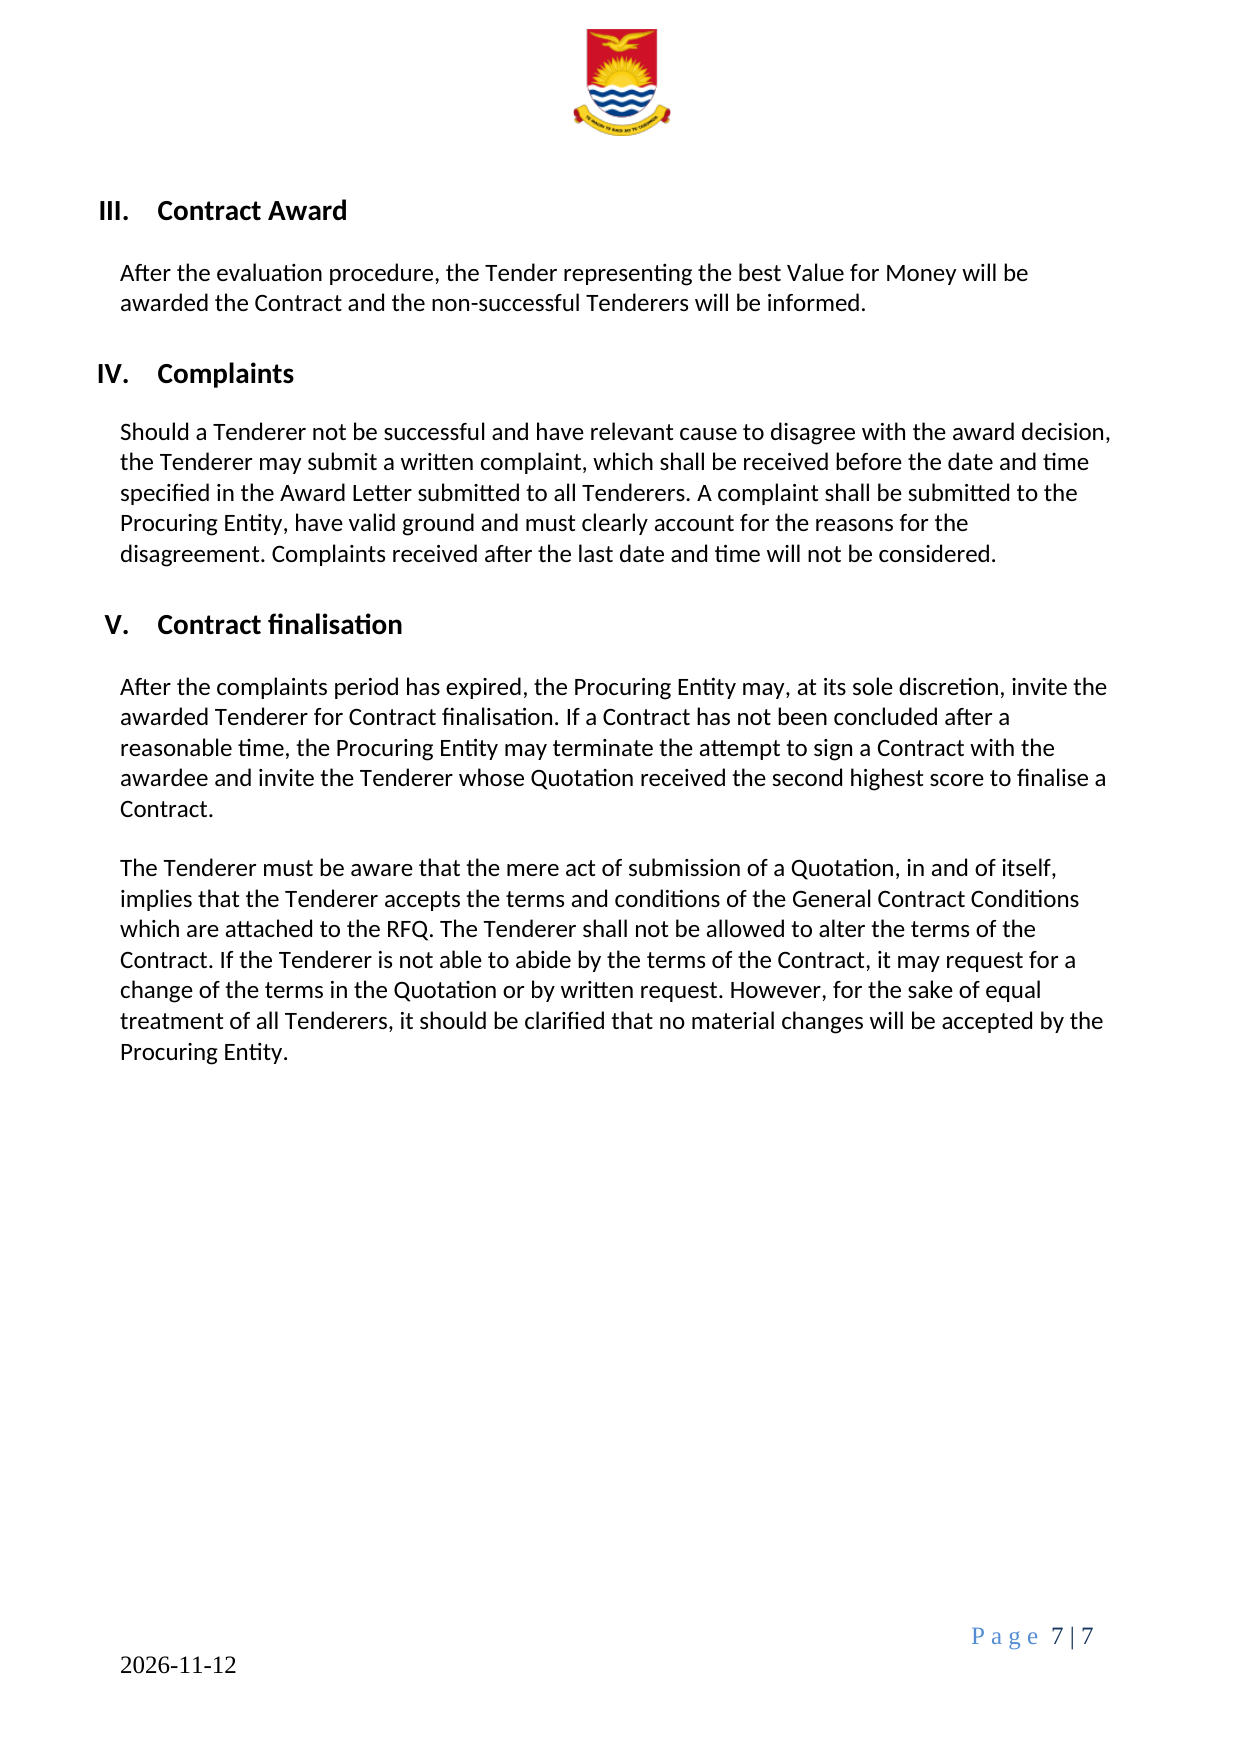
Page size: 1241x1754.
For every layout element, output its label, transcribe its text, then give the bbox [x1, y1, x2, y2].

text After the complaints period has expired, the Procuring Entity may, at its sole discretion, invite the awarded Tenderer for Contract finalisation. If a Contract has not been concluded after a reasonable time, the Procuring Entity may terminate the attempt to sign a Contract with the awardee and invite the Tenderer whose Quotation received the second highest score to finalise a Contract. [120, 671, 1120, 823]
text The Tenderer must be aware that the mere act of submission of a Quotation, in and of itself, implies that the Tenderer accepts the terms and conditions of the General Contract Conditions which are attached to the RFQ. The Tenderer shall not be allowed to alter the terms of the Contract. If the Tenderer is not able to abide by the terms of the Contract, it may request for a change of the terms in the Quotation or by written request. However, for the sake of equal treatment of all Tenderers, it should be clarified that no material changes will be accepted by the Procuring Entity. [120, 853, 1120, 1066]
picture [573, 29, 671, 136]
text After the evaluation procedure, the Tender representing the best Value for Money will be awarded the Contract and the non-successful Tenderers will be informed. [120, 257, 1120, 318]
text Should a Tenderer not be successful and have relevant cause to disagree with the award decision, the Tenderer may submit a written complaint, which shall be received before the date and time specified in the Award Letter submitted to all Tenderers. A complaint shall be submitted to the Procuring Entity, have valid ground and must clearly account for the reasons for the disagreement. Complaints received after the last date and time will not be considered. [120, 416, 1120, 568]
subtitle Contract Award [129, 192, 1120, 228]
subtitle Complaints [129, 355, 1120, 391]
subtitle Contract finalisation [129, 606, 1120, 642]
